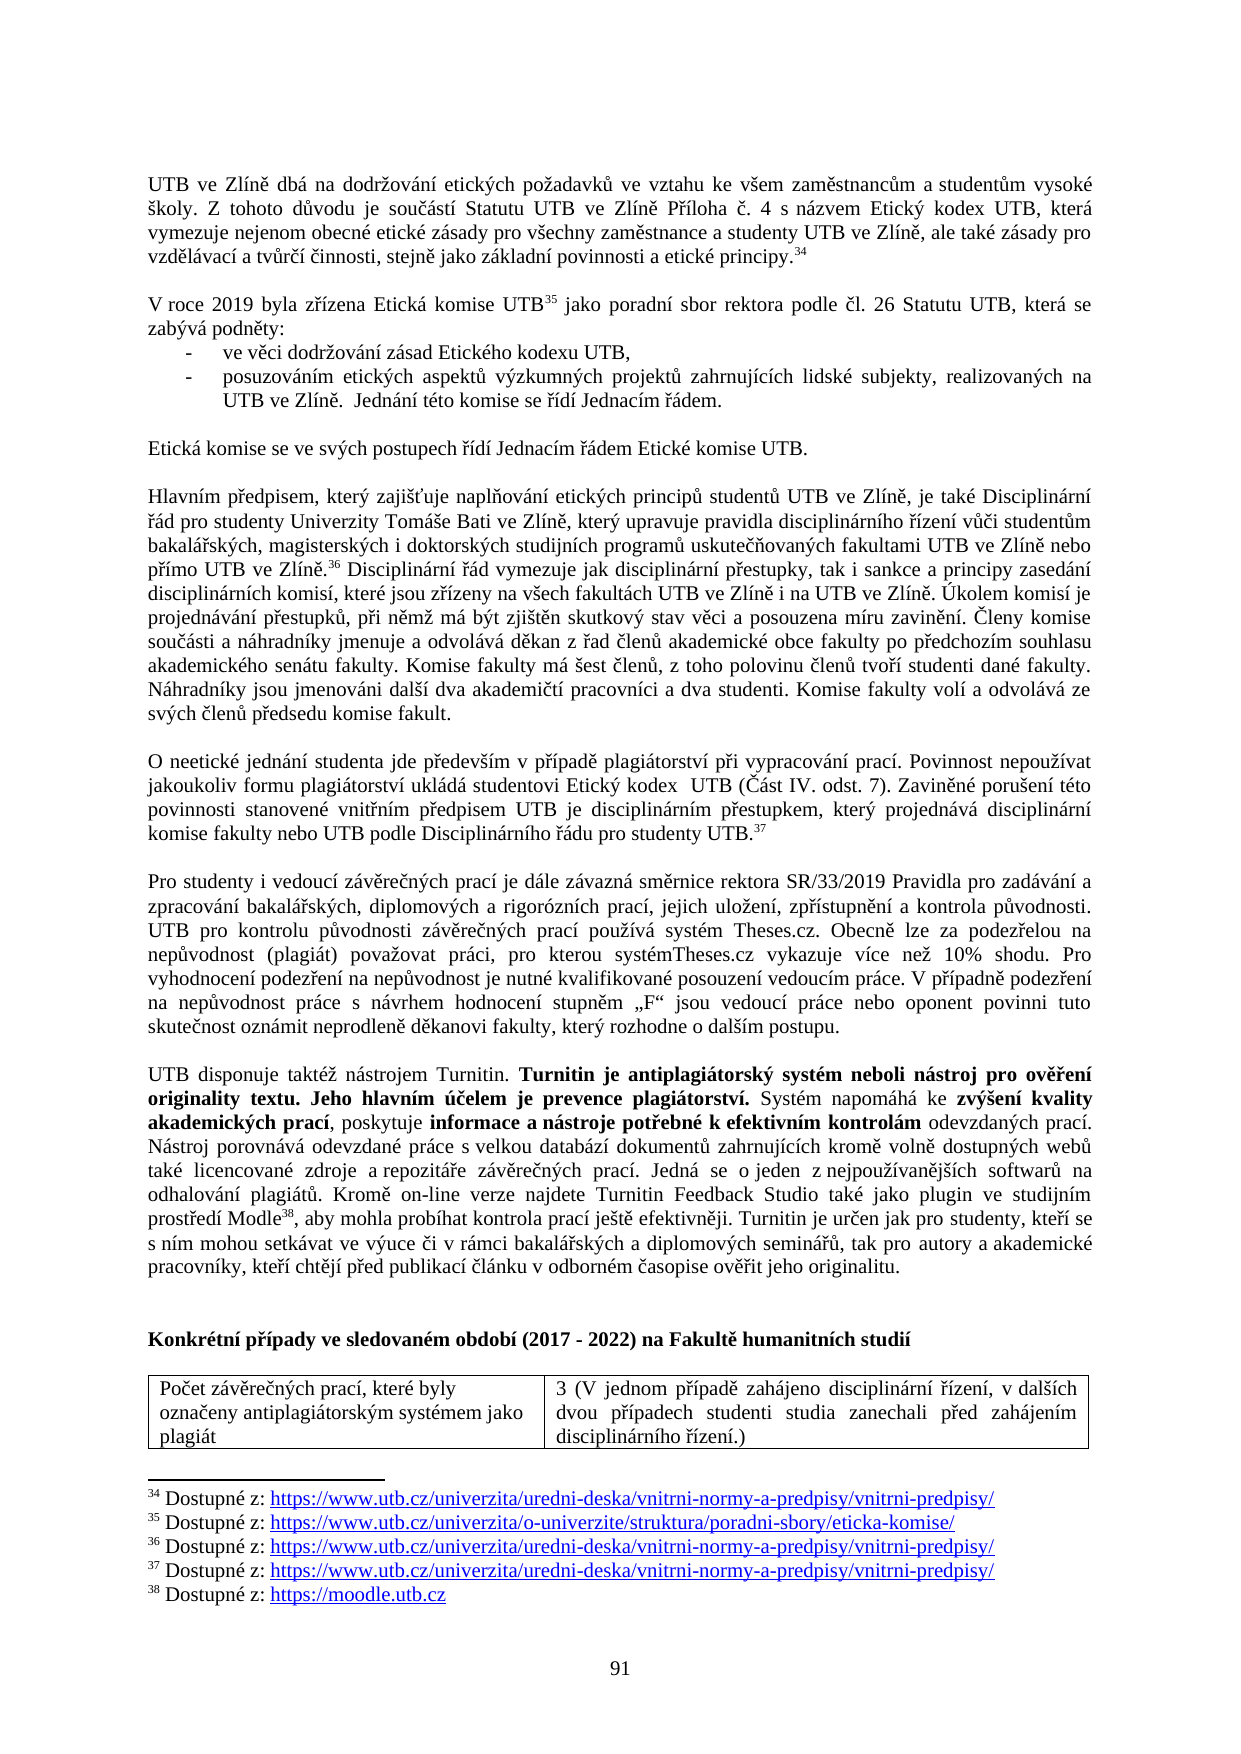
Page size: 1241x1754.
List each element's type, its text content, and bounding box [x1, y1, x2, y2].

text Hlavním předpisem, který zajišťuje naplňování etických principů studentů UTB ve Zlíně, je také Disciplinární řád pro studenty Univerzity Tomáše Bati ve Zlíně, který upravuje pravidla disciplinárního řízení vůči studentům bakalářských, magisterských i doktorských studijních programů uskutečňovaných fakultami UTB ve Zlíně nebo přímo UTB ve Zlíně. Disciplinární řád vymezuje jak disciplinární přestupky, tak i sankce a principy zasedání disciplinárních komisí, které jsou zřízeny na všech fakultách UTB ve Zlíně i na UTB ve Zlíně. Úkolem komisí je projednávání přestupků, při němž má být zjištěn skutkový stav věci a posouzena míru zavinění. Členy komise součásti a náhradníky jmenuje a odvolává děkan z řad členů akademické obce fakulty po předchozím souhlasu akademického senátu fakulty. Komise fakulty má šest členů, z toho polovinu členů tvoří studenti dané fakulty. Náhradníky jsou jmenováni další dva akademičtí pracovníci a dva studenti. Komise fakulty volí a odvolává ze svých členů předsedu komise fakult. [148, 484, 1093, 725]
text Pro studenty i vedoucí závěrečných prací je dále závazná směrnice rektora SR/33/2019 Pravidla pro zadávání a zpracování bakalářských, diplomových a rigorózních prací, jejich uložení, zpřístupnění a kontrola původnosti. UTB pro kontrolu původnosti závěrečných prací používá systém Theses.cz. Obecně lze za podezřelou na nepůvodnost (plagiát) považovat práci, pro kterou systémTheses.cz vykazuje více než 10% shodu. Pro vyhodnocení podezření na nepůvodnost je nutné kvalifikované posouzení vedoucím práce. V případně podezření na nepůvodnost práce s návrhem hodnocení stupněm „F“ jsou vedoucí práce nebo oponent povinni tuto skutečnost oznámit neprodleně děkanovi fakulty, který rozhodne o dalším postupu. [148, 869, 1093, 1038]
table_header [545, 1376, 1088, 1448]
text UTB ve Zlíně dbá na dodržování etických požadavků ve vztahu ke všem zaměstnancům a studentům vysoké školy. Z tohoto důvodu je součástí Statutu UTB ve Zlíně Příloha č. 4 s názvem Etický kodex UTB, která vymezuje nejenom obecné etické zásady pro všechny zaměstnance a studenty UTB ve Zlíně, ale také zásady pro vzdělávací a tvůrčí činnosti, stejně jako základní povinnosti a etické principy. [148, 172, 1093, 268]
text Etická komise se ve svých postupech řídí Jednacím řádem Etické komise UTB. [148, 436, 1093, 460]
text Konkrétní případy ve sledovaném období (2017 - 2022) na Fakultě humanitních studií [148, 1327, 1093, 1351]
text UTB disponuje taktéž nástrojem Turnitin. Turnitin je antiplagiátorský systém neboli nástroj pro ověření originality textu. Jeho hlavním účelem je prevence plagiátorství. Systém napomáhá ke zvýšení kvality akademických prací, poskytuje informace a nástroje potřebné k efektivním kontrolám odevzdaných prací. Nástroj porovnává odevzdané práce s velkou databází dokumentů zahrnujících kromě volně dostupných webů také licencované zdroje a repozitáře závěrečných prací. Jedná se o jeden z nejpoužívanějších softwarů na odhalování plagiátů. Kromě on-line verze najdete Turnitin Feedback Studio také jako plugin ve studijním prostředí Modle, aby mohla probíhat kontrola prací ještě efektivněji. Turnitin je určen jak pro studenty, kteří se s ním mohou setkávat ve výuce či v rámci bakalářských a diplomových seminářů, tak pro autory a akademické pracovníky, kteří chtějí před publikací článku v odborném časopise ověřit jeho originalitu. [148, 1062, 1093, 1278]
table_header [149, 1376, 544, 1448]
list ve věci dodržování zásad Etického kodexu UTB, [185, 340, 1093, 364]
text O neetické jednání studenta jde především v případě plagiátorství při vypracování prací. Povinnost nepoužívat jakoukoliv formu plagiátorství ukládá studentovi Etický kodex UTB (Část IV. odst. 7). Zaviněné porušení této povinnosti stanovené vnitřním předpisem UTB je disciplinárním přestupkem, který projednává disciplinární komise fakulty nebo UTB podle Disciplinárního řádu pro studenty UTB. [148, 749, 1093, 845]
list posuzováním etických aspektů výzkumných projektů zahrnujících lidské subjekty, realizovaných na UTB ve Zlíně. Jednání této komise se řídí Jednacím řádem. [185, 364, 1093, 412]
text V roce 2019 byla zřízena Etická komise UTB jako poradní sbor rektora podle čl. 26 Statutu UTB, která se zabývá podněty: [148, 292, 1093, 340]
